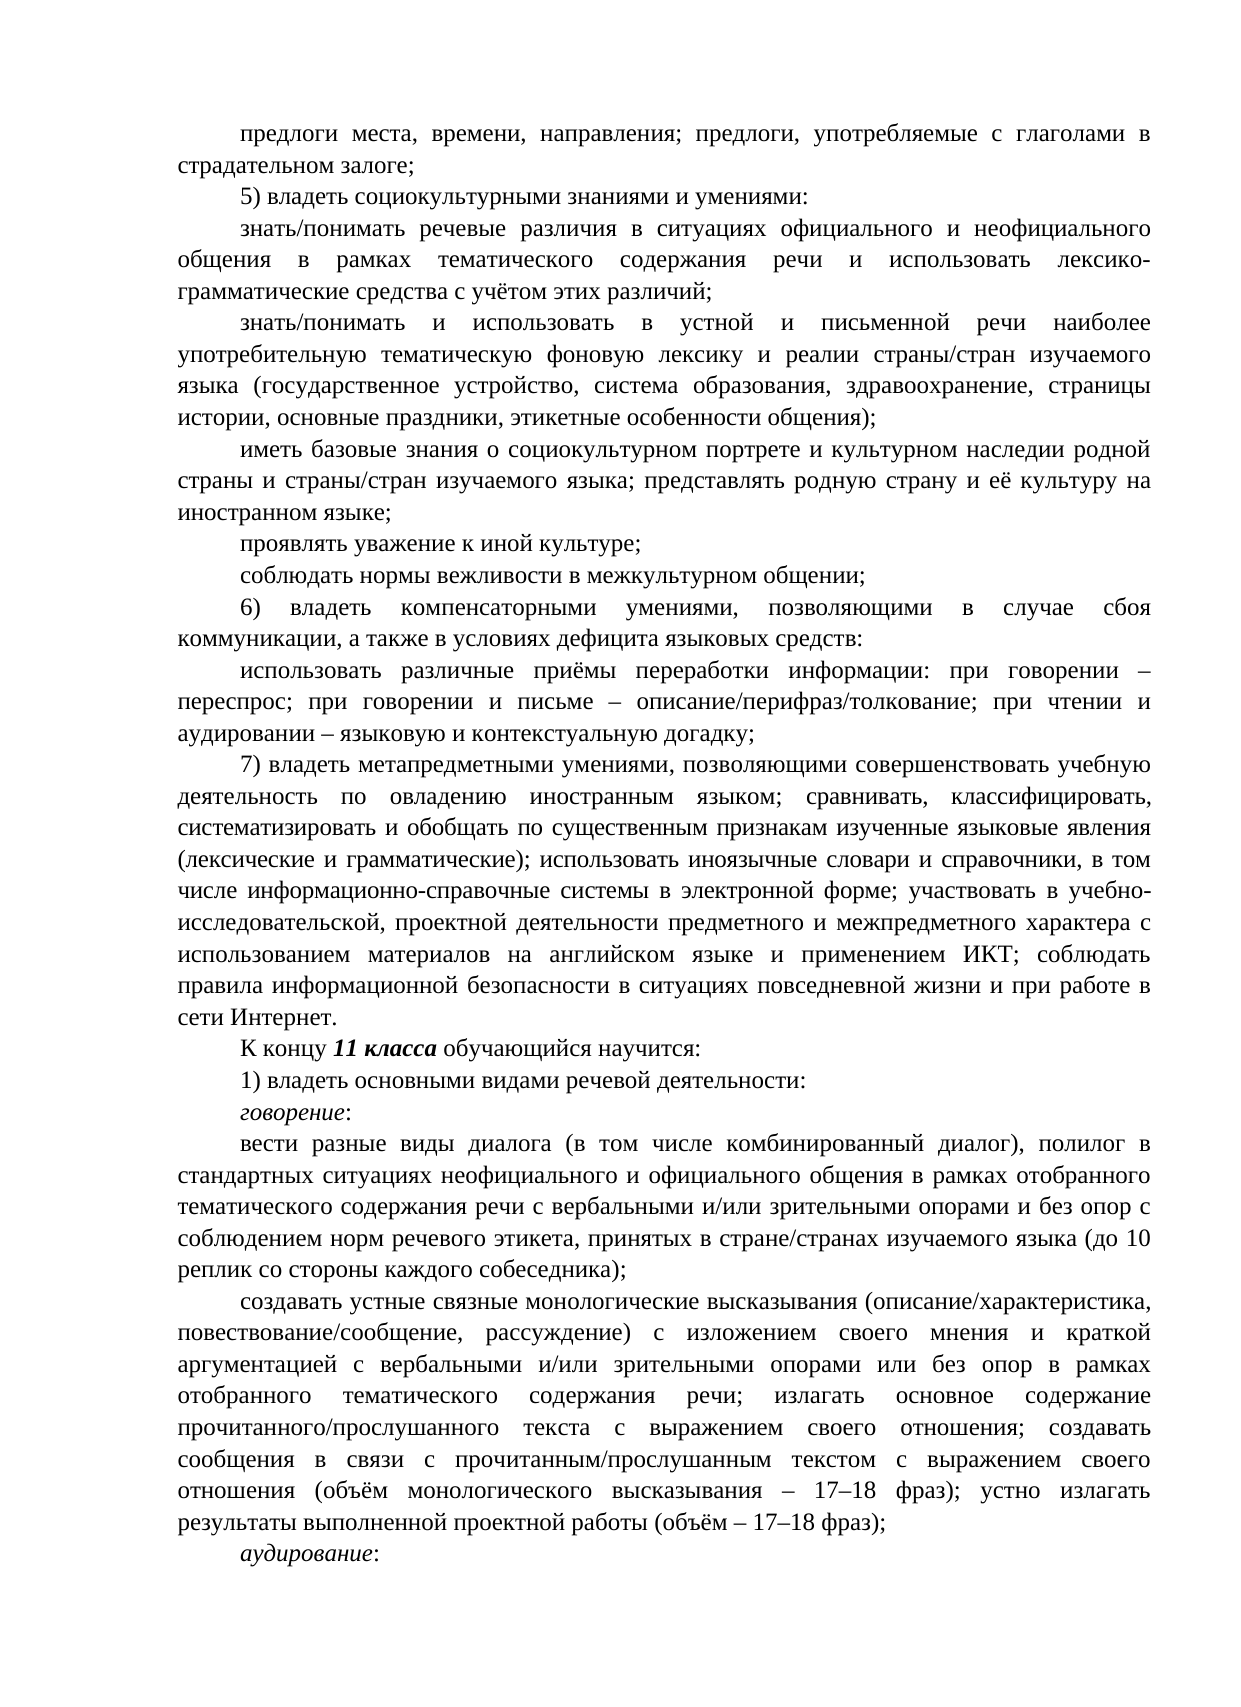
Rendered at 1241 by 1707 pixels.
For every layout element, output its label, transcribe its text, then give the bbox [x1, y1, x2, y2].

text аудирование: [177, 1538, 1152, 1567]
text 1) владеть основными видами речевой деятельности: [177, 1065, 1152, 1094]
text создавать устные связные монологические высказывания (описание/характеристика, повествование/сообщение, рассуждение) с изложением своего мнения и краткой аргументацией с вербальными и/или зрительными опорами или без опор в рамках отобранного тематического содержания речи; излагать основное содержание прочитанного/прослушанного текста с выражением своего отношения; создавать сообщения в связи с прочитанным/прослушанным текстом с выражением своего отношения (объём монологического высказывания – 17–18 фраз); устно излагать результаты выполненной проектной работы (объём – 17–18 фраз); [177, 1286, 1152, 1536]
text знать/понимать и использовать в устной и письменной речи наиболее употребительную тематическую фоновую лексику и реалии страны/стран изучаемого языка (государственное устройство, система образования, здравоохранение, страницы истории, основные праздники, этикетные особенности общения); [177, 307, 1152, 431]
text предлоги места, времени, направления; предлоги, употребляемые с глаголами в страдательном залоге; [177, 118, 1152, 178]
text проявлять уважение к иной культуре; [177, 528, 1152, 557]
text соблюдать нормы вежливости в межкультурном общении; [177, 560, 1152, 589]
text К концу 11 класса обучающийся научится: [177, 1033, 1152, 1062]
text 7) владеть метапредметными умениями, позволяющими совершенствовать учебную деятельность по овладению иностранным языком; сравнивать, классифицировать, систематизировать и обобщать по существенным признакам изученные языковые явления (лексические и грамматические); использовать иноязычные словари и справочники, в том числе информационно-справочные системы в электронной форме; участвовать в учебно-исследовательской, проектной деятельности предметного и межпредметного характера с использованием материалов на английском языке и применением ИКТ; соблюдать правила информационной безопасности в ситуациях повседневной жизни и при работе в сети Интернет. [177, 749, 1152, 1031]
text знать/понимать речевые различия в ситуациях официального и неофициального общения в рамках тематического содержания речи и использовать лексико-грамматические средства с учётом этих различий; [177, 213, 1152, 305]
text 5) владеть социокультурными знаниями и умениями: [177, 181, 1152, 210]
text использовать различные приёмы переработки информации: при говорении – переспрос; при говорении и письме – описание/перифраз/толкование; при чтении и аудировании – языковую и контекстуальную догадку; [177, 655, 1152, 747]
text говорение: [177, 1097, 1152, 1125]
text иметь базовые знания о социокультурном портрете и культурном наследии родной страны и страны/стран изучаемого языка; представлять родную страну и её культуру на иностранном языке; [177, 434, 1152, 526]
text 6) владеть компенсаторными умениями, позволяющими в случае сбоя коммуникации, а также в условиях дефицита языковых средств: [177, 592, 1152, 652]
text вести разные виды диалога (в том числе комбинированный диалог), полилог в стандартных ситуациях неофициального и официального общения в рамках отобранного тематического содержания речи с вербальными и/или зрительными опорами и без опор с соблюдением норм речевого этикета, принятых в стране/странах изучаемого языка (до 10 реплик со стороны каждого собеседника); [177, 1128, 1152, 1283]
